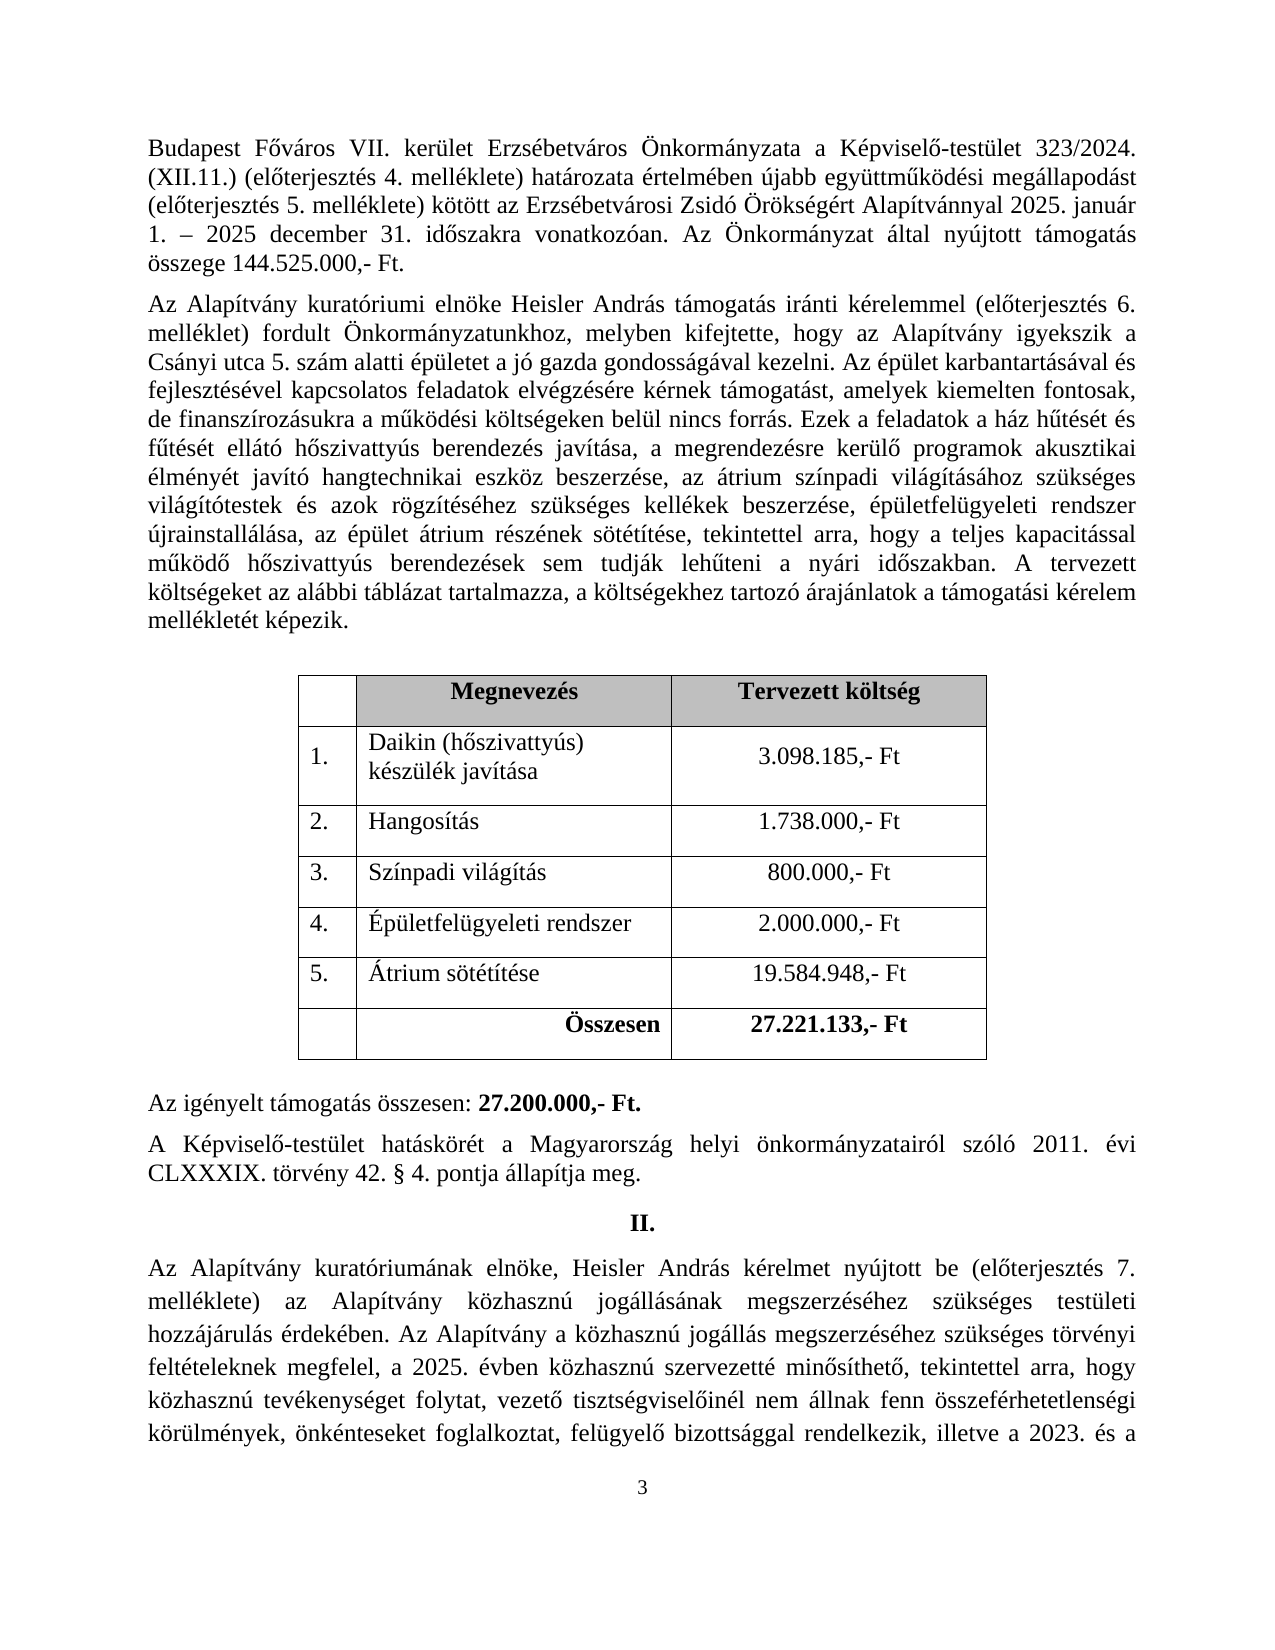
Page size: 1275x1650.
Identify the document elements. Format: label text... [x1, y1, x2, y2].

table_cell Színpadi világítás [357, 857, 671, 907]
table_cell Átrium sötétítése [357, 958, 671, 1008]
table_cell Hangosítás [357, 806, 671, 856]
text II. [148, 1208, 1137, 1237]
table_cell 5. [299, 958, 356, 1008]
table_cell 1. [299, 727, 356, 805]
table_cell 800.000,- Ft [672, 857, 986, 907]
text Az igényelt támogatás összesen: 27.200.000,- Ft. [148, 1088, 1137, 1117]
table_cell Daikin (hőszivattyús) készülék javítása [357, 727, 671, 805]
table_cell [299, 1009, 356, 1058]
table_cell 3.098.185,- Ft [672, 727, 986, 805]
table_cell 19.584.948,- Ft [672, 958, 986, 1008]
table_cell 2. [299, 806, 356, 856]
table_cell 2.000.000,- Ft [672, 908, 986, 957]
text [148, 1253, 1137, 1447]
table_cell 27.221.133,- Ft [672, 1009, 986, 1058]
table_cell Összesen [357, 1009, 671, 1058]
text Az Alapítvány kuratóriumi elnöke Heisler András támogatás iránti kérelemmel (előterjesztés 6. melléklet) fordult Önkormányzatunkhoz, melyben kifejtette, hogy az Alapítvány igyekszik a Csányi utca 5. szám alatti épületet a jó gazda gondosságával kezelni. Az épület karbantartásával és fejlesztésével kapcsolatos feladatok elvégzésére kérnek támogatást, amelyek kiemelten fontosak, de finanszírozásukra a működési költségeken belül nincs forrás. Ezek a feladatok a ház hűtését és fűtését ellátó hőszivattyús berendezés javítása, a megrendezésre kerülő programok akusztikai élményét javító hangtechnikai eszköz beszerzése, az átrium színpadi világításához szükséges világítótestek és azok rögzítéséhez szükséges kellékek beszerzése, épületfelügyeleti rendszer újrainstallálása, az épület átrium részének sötétítése, tekintettel arra, hogy a teljes kapacitással működő hőszivattyús berendezések sem tudják lehűteni a nyári időszakban. A tervezett költségeket az alábbi táblázat tartalmazza, a költségekhez tartozó árajánlatok a támogatási kérelem mellékletét képezik. [148, 289, 1137, 634]
table_cell Épületfelügyeleti rendszer [357, 908, 671, 957]
text Budapest Főváros VII. kerület Erzsébetváros Önkormányzata a Képviselő-testület 323/2024. (XII.11.) (előterjesztés 4. melléklete) határozata értelmében újabb együttműködési megállapodást (előterjesztés 5. melléklete) kötött az Erzsébetvárosi Zsidó Örökségért Alapítvánnyal 2025. január 1. – 2025 december 31. időszakra vonatkozóan. Az Önkormányzat által nyújtott támogatás összege 144.525.000,- Ft. [148, 133, 1137, 277]
table_cell 1.738.000,- Ft [672, 806, 986, 856]
table_header [299, 676, 356, 726]
table_header Megnevezés [357, 676, 671, 726]
table_cell 4. [299, 908, 356, 957]
table_cell 3. [299, 857, 356, 907]
text A Képviselő-testület hatáskörét a Magyarország helyi önkormányzatairól szóló 2011. évi CLXXXIX. törvény 42. § 4. pontja állapítja meg. [148, 1129, 1137, 1187]
table_header Tervezett költség [672, 676, 986, 726]
